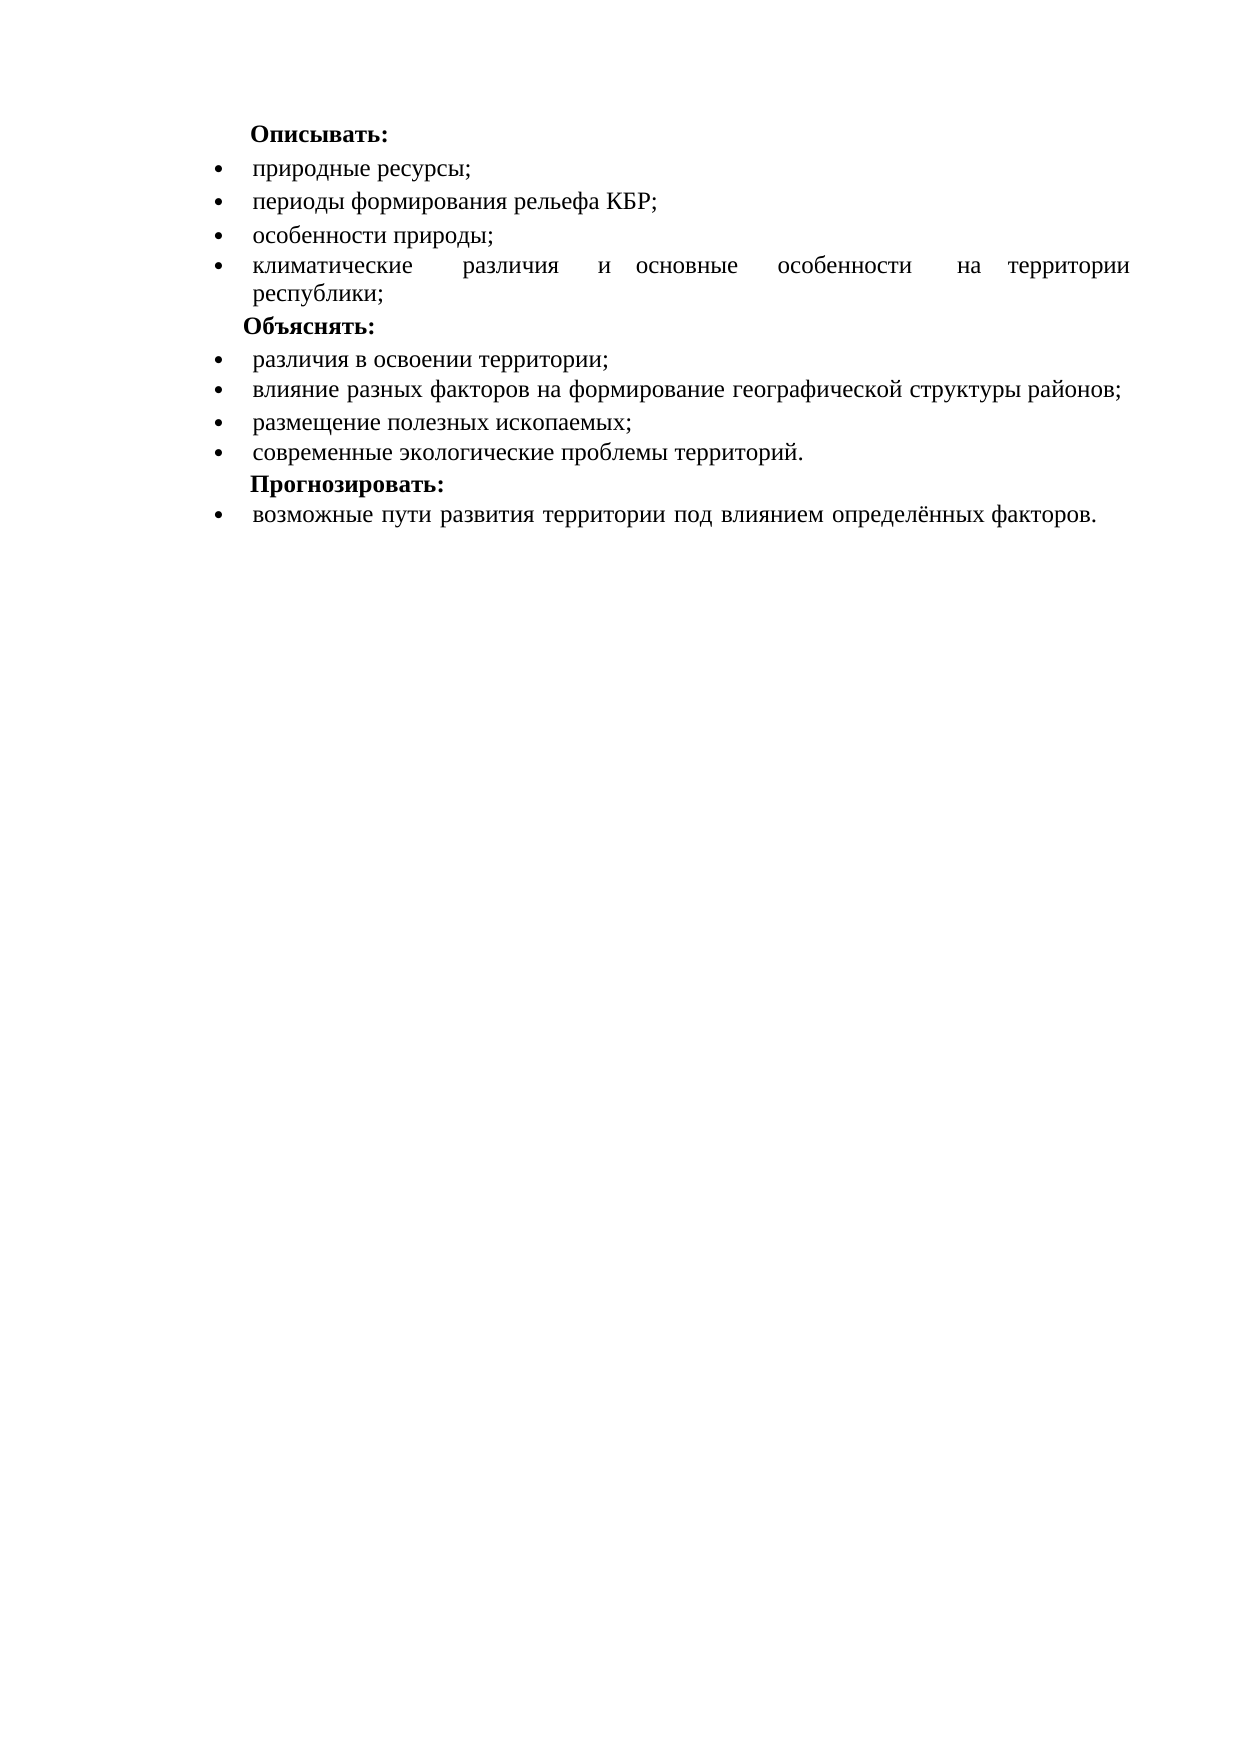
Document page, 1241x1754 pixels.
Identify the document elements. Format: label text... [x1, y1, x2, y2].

list современные экологические проблемы территорий. [215, 437, 1163, 465]
list размещение полезных ископаемых; [215, 403, 1163, 437]
subtitle Описывать: [250, 116, 1163, 149]
list климатические различия и основные особенности на территории республики; [215, 250, 1151, 307]
subtitle Объяснять: [243, 308, 1163, 341]
list особенности природы; [215, 216, 1163, 250]
list природные ресурсы; [215, 149, 1163, 183]
list периоды формирования рельефа КБР; [215, 183, 1163, 216]
subtitle Прогнозировать: [250, 466, 1163, 499]
list различия в освоении территории; [215, 341, 1163, 374]
list возможные пути развития территории под влиянием определённых факторов. [215, 499, 1151, 528]
list влияние разных факторов на формирование географической структуры районов; [215, 374, 1151, 403]
